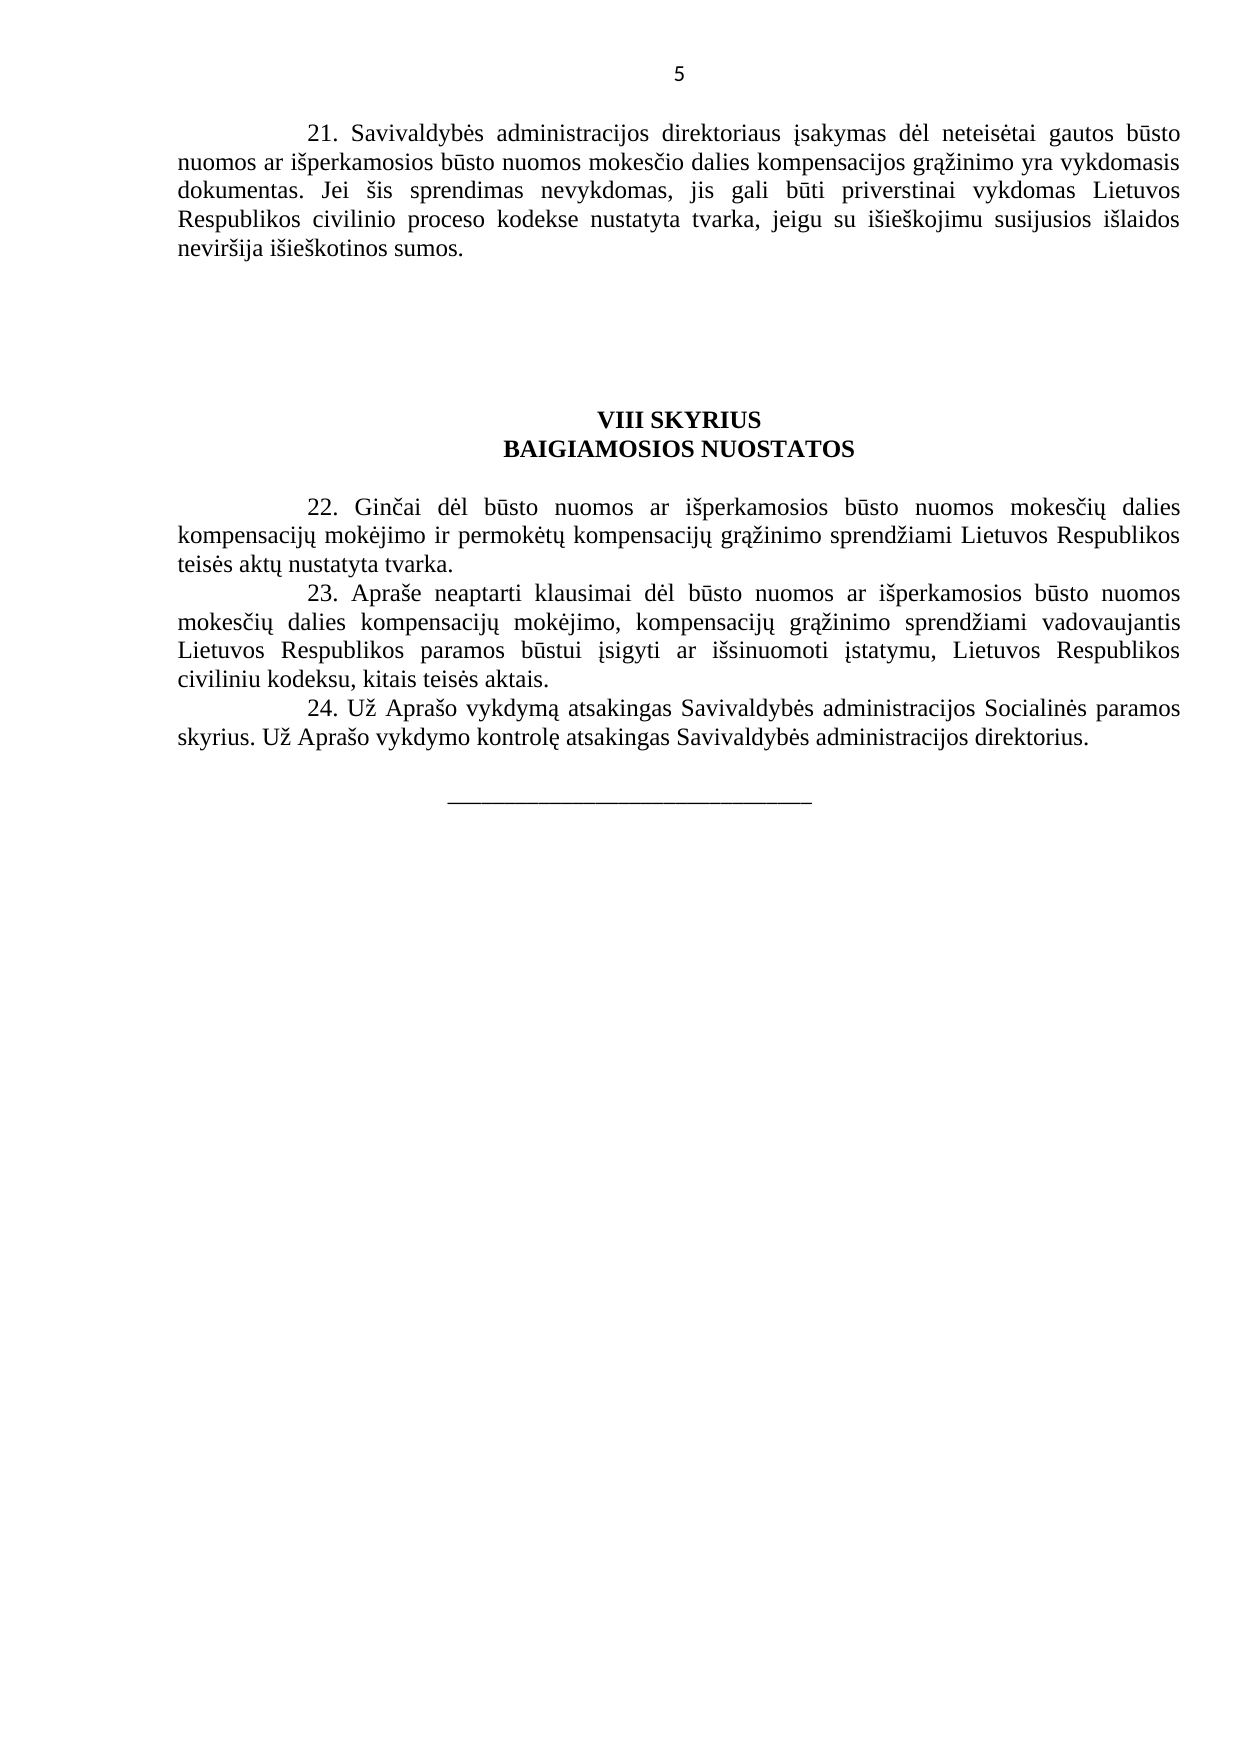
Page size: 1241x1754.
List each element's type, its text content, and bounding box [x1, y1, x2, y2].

text 21. Savivaldybės administracijos direktoriaus įsakymas dėl neteisėtai gautos būsto nuomos ar išperkamosios būsto nuomos mokesčio dalies kompensacijos grąžinimo yra vykdomasis dokumentas. Jei šis sprendimas nevykdomas, jis gali būti priverstinai vykdomas Lietuvos Respublikos civilinio proceso kodekse nustatyta tvarka, jeigu su išieškojimu susijusios išlaidos neviršija išieškotinos sumos. [177, 118, 1181, 262]
text 22. Ginčai dėl būsto nuomos ar išperkamosios būsto nuomos mokesčių dalies kompensacijų mokėjimo ir permokėtų kompensacijų grąžinimo sprendžiami Lietuvos Respublikos teisės aktų nustatyta tvarka. [177, 492, 1181, 578]
text BAIGIAMOSIOS NUOSTATOS [177, 434, 1181, 463]
text 23. Apraše neaptarti klausimai dėl būsto nuomos ar išperkamosios būsto nuomos mokesčių dalies kompensacijų mokėjimo, kompensacijų grąžinimo sprendžiami vadovaujantis Lietuvos Respublikos paramos būstui įsigyti ar išsinuomoti įstatymu, Lietuvos Respublikos civiliniu kodeksu, kitais teisės aktais. [177, 578, 1181, 693]
text ________________________________ [177, 779, 1181, 807]
text 24. Už Aprašo vykdymą atsakingas Savivaldybės administracijos Socialinės paramos skyrius. Už Aprašo vykdymo kontrolę atsakingas Savivaldybės administracijos direktorius. [177, 693, 1181, 751]
text VIII SKYRIUS [177, 406, 1181, 434]
